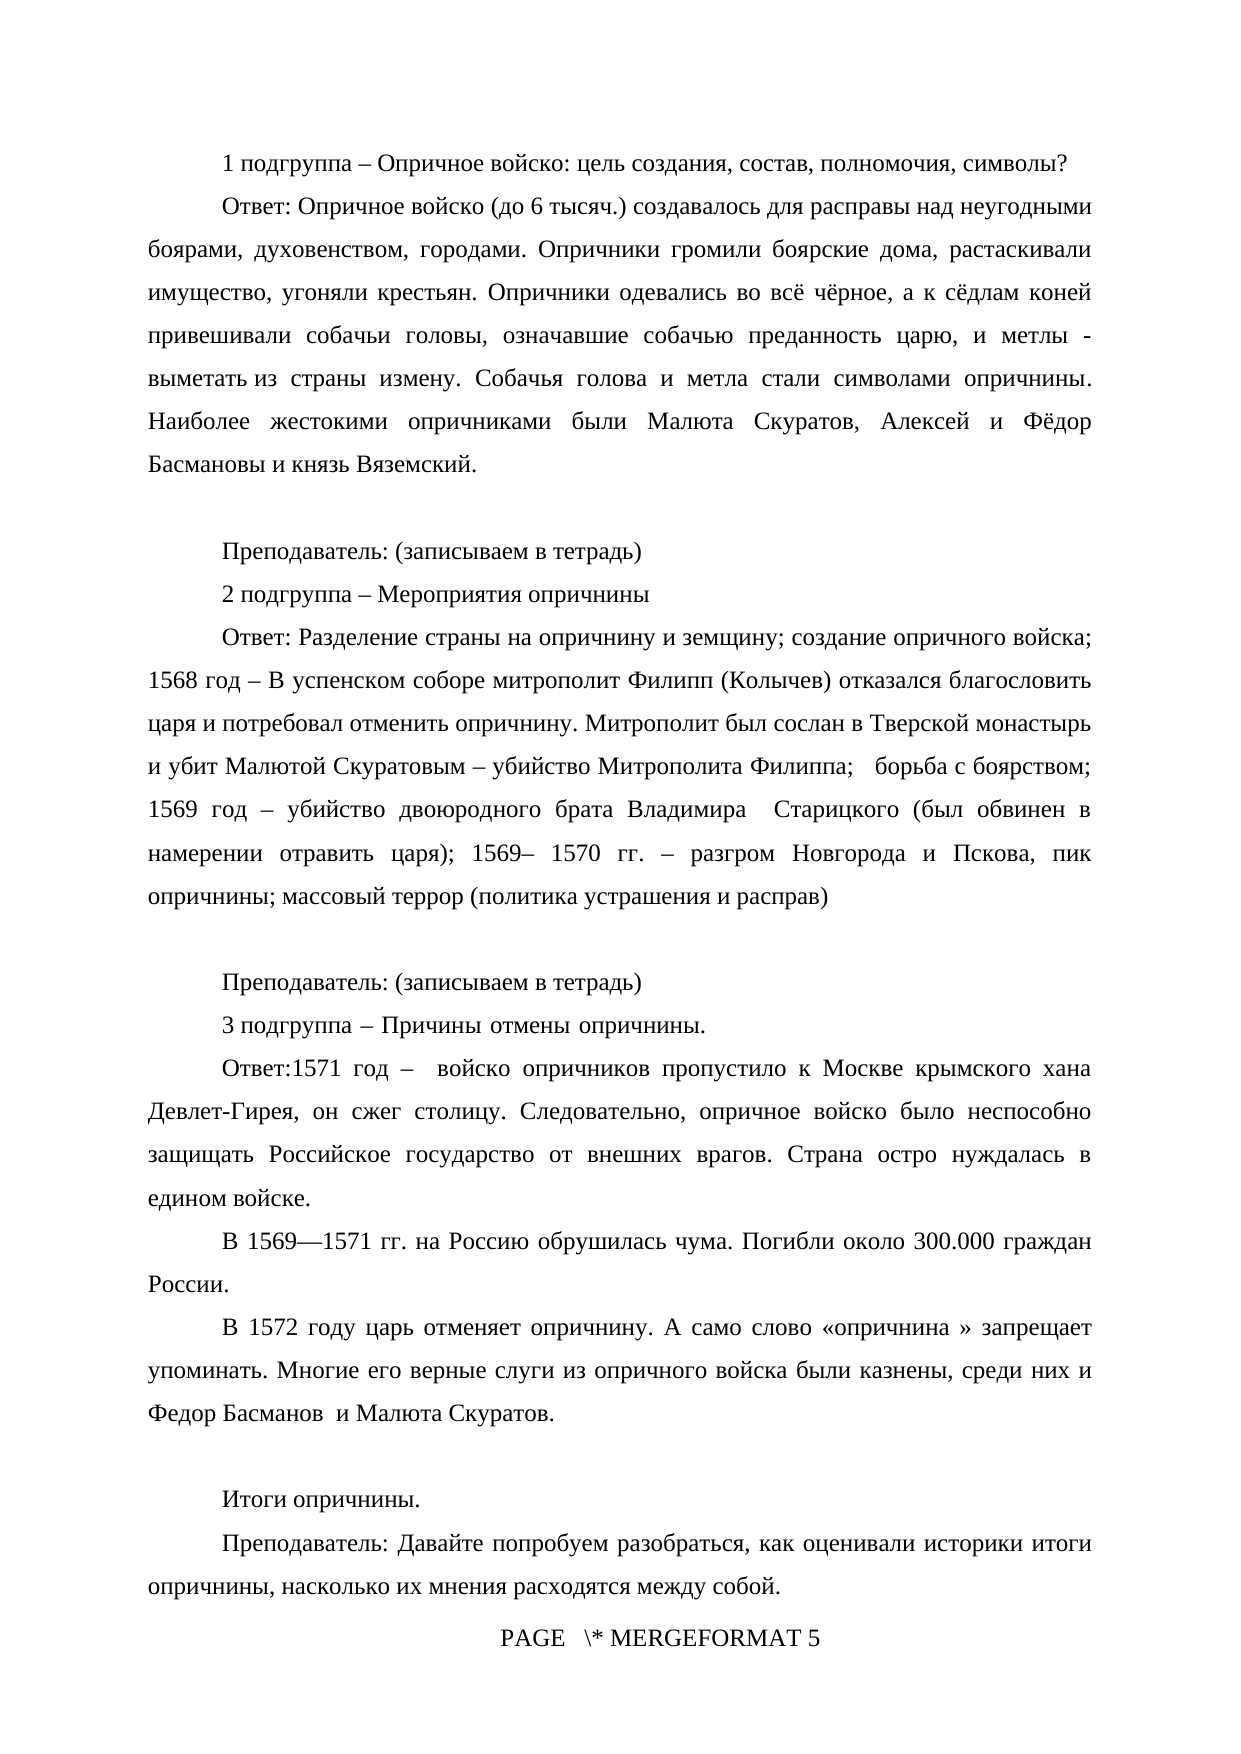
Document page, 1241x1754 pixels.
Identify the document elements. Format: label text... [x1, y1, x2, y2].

text 2 подгруппа – Мероприятия опричнины [148, 579, 1092, 608]
text Преподаватель: (записываем в тетрадь) [148, 536, 1092, 564]
text В 1569—1571 гг. на Россию обрушилась чума. Погибли около 300.000 граждан России. [148, 1226, 1092, 1298]
text В 1572 году царь отменяет опричнину. А само слово «опричнина » запрещает упоминать. Многие его верные слуги из опричного войска были казнены, среди них и Федор Басманов и Малюта Скуратов. [148, 1312, 1092, 1427]
text Ответ: Опричное войско (до 6 тысяч.) создавалось для расправы над неугодными боярами, духовенством, городами. Опричники громили боярские дома, растаскивали имущество, угоняли крестьян. Опричники одевались во всё чёрное, а к сёдлам коней привешивали собачьи головы, означавшие собачью преданность царю, и метлы - выметать из страны измену. Собачья голова и метла стали символами опричнины. Наиболее жестокими опричниками были Малюта Скуратов, Алексей и Фёдор Басмановы и князь Вяземский. [148, 349, 1092, 478]
text Итоги опричнины. [148, 1484, 1092, 1513]
text 3 подгруппа-–-Причины-отмены-опричнины. [148, 1010, 1092, 1039]
text Преподаватель: Давайте попробуем разобраться, как оценивали историки итоги опричнины, насколько их мнения расходятся между собой. [148, 1528, 1092, 1599]
text Ответ:1571 год – войско опричников пропустило к Москве крымского хана Девлет-Гирея, он сжег столицу. Следовательно, опричное войско было неспособно защищать Российское государство от внешних врагов. Страна остро нуждалась в едином войске. [148, 1053, 1092, 1211]
text 1 подгруппа – Опричное войско: цель создания, состав, полномочия, символы? [148, 148, 1092, 176]
text Ответ: Опричное войско (до 6 тысяч.) создавалось для расправы над неугодными боярами, духовенством, городами. Опричники громили боярские дома, растаскивали имущество, угоняли крестьян. Опричники одевались во всё чёрное, а к сёдлам коней привешивали собачьи головы, означавшие собачью преданность царю, и метлы - выметать из страны измену. Собачья голова и метла стали символами опричнины. Наиболее жестокими опричниками были Малюта Скуратов, Алексей и Фёдор Басмановы и князь Вяземский. [148, 191, 1092, 320]
text Преподаватель: (записываем в тетрадь) [148, 967, 1092, 996]
text Ответ: Разделение страны на опричнину и земщину; создание опричного войска; 1568 год – В успенском соборе митрополит Филипп (Колычев) отказался благословить царя и потребовал отменить опричнину. Митрополит был сослан в Тверской монастырь и убит Малютой Скуратовым – убийство Митрополита Филиппа; борьба с боярством; 1569 год – убийство двоюродного брата Владимира Старицкого (был обвинен в намерении отравить царя); 1569– 1570 гг. – разгром Новгорода и Пскова, пик опричнины; массовый террор (политика устрашения и расправ) [148, 622, 1092, 909]
